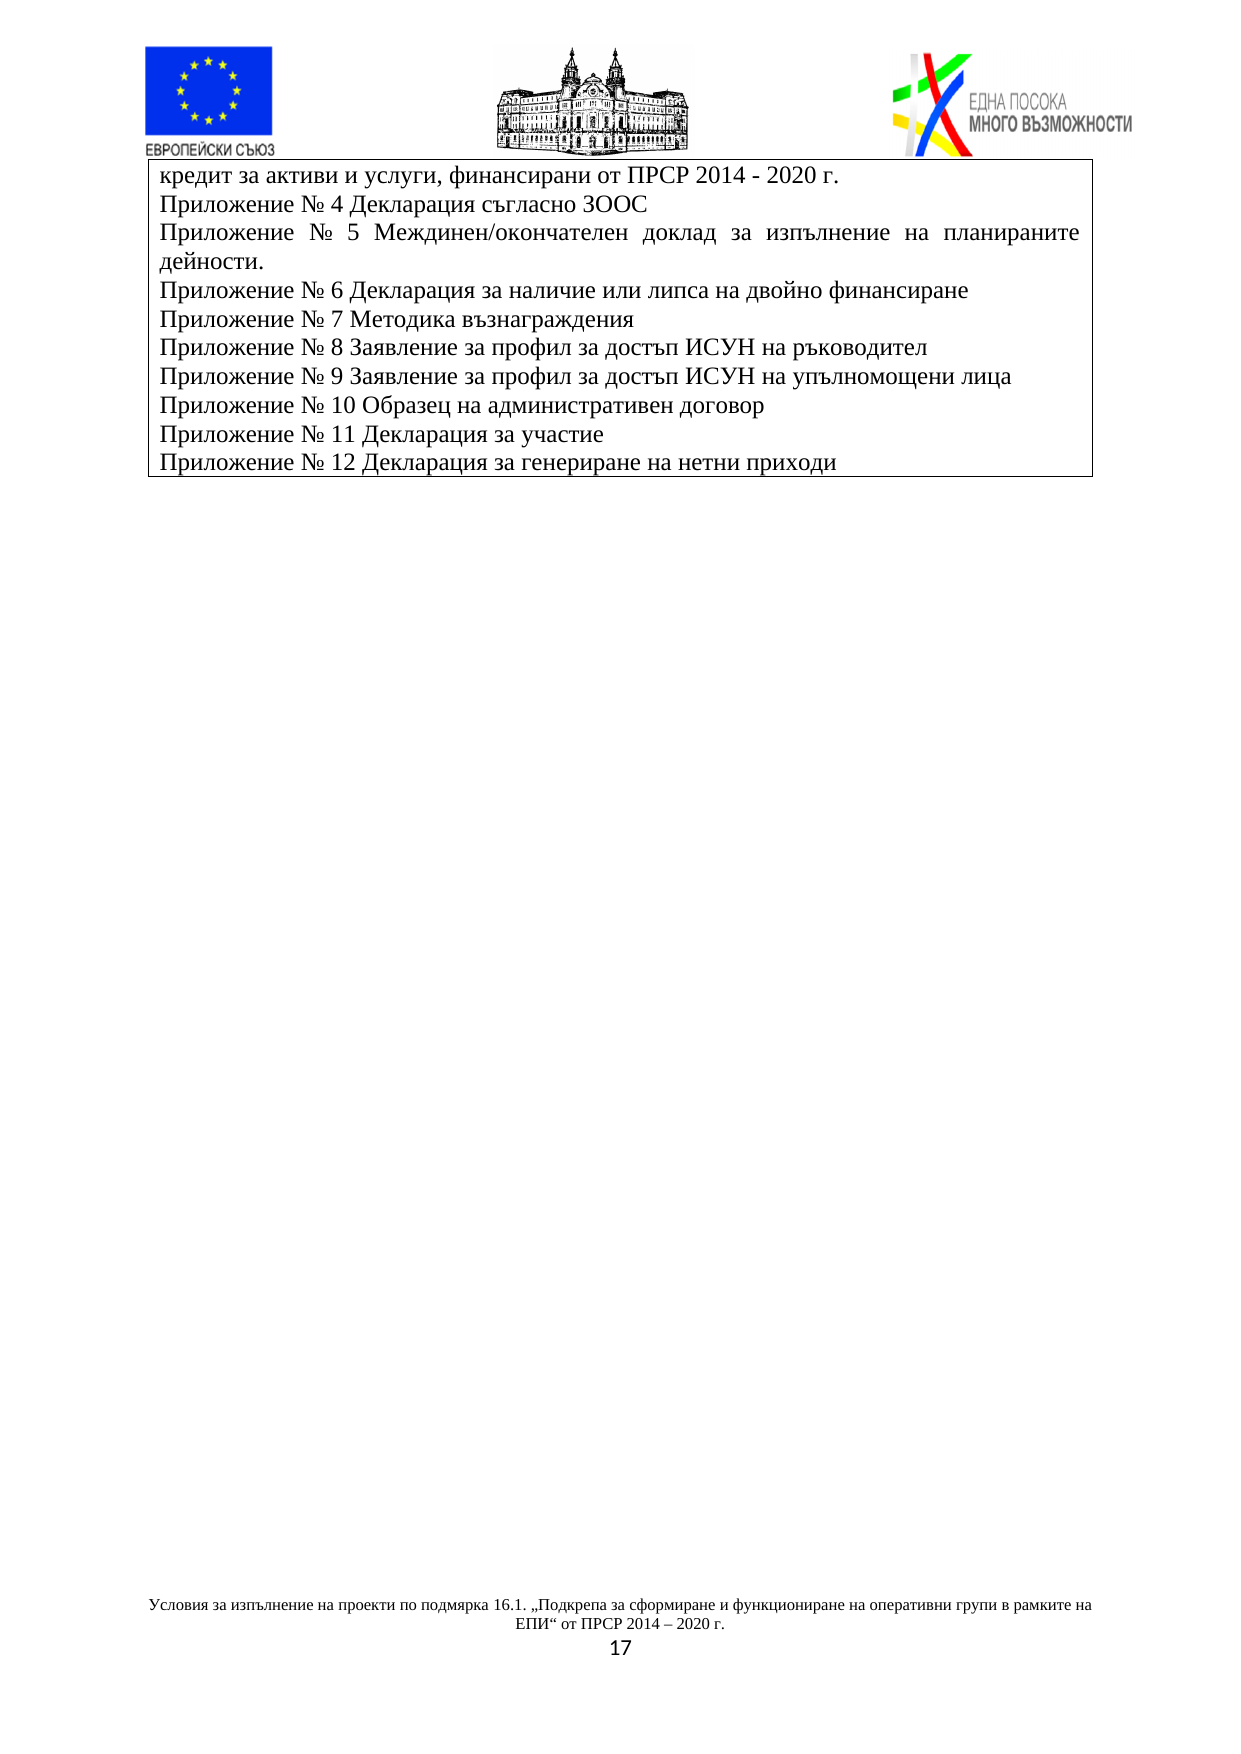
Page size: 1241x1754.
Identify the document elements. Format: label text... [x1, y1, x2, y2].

picture [886, 49, 1135, 159]
picture [145, 45, 275, 159]
picture [492, 44, 696, 159]
